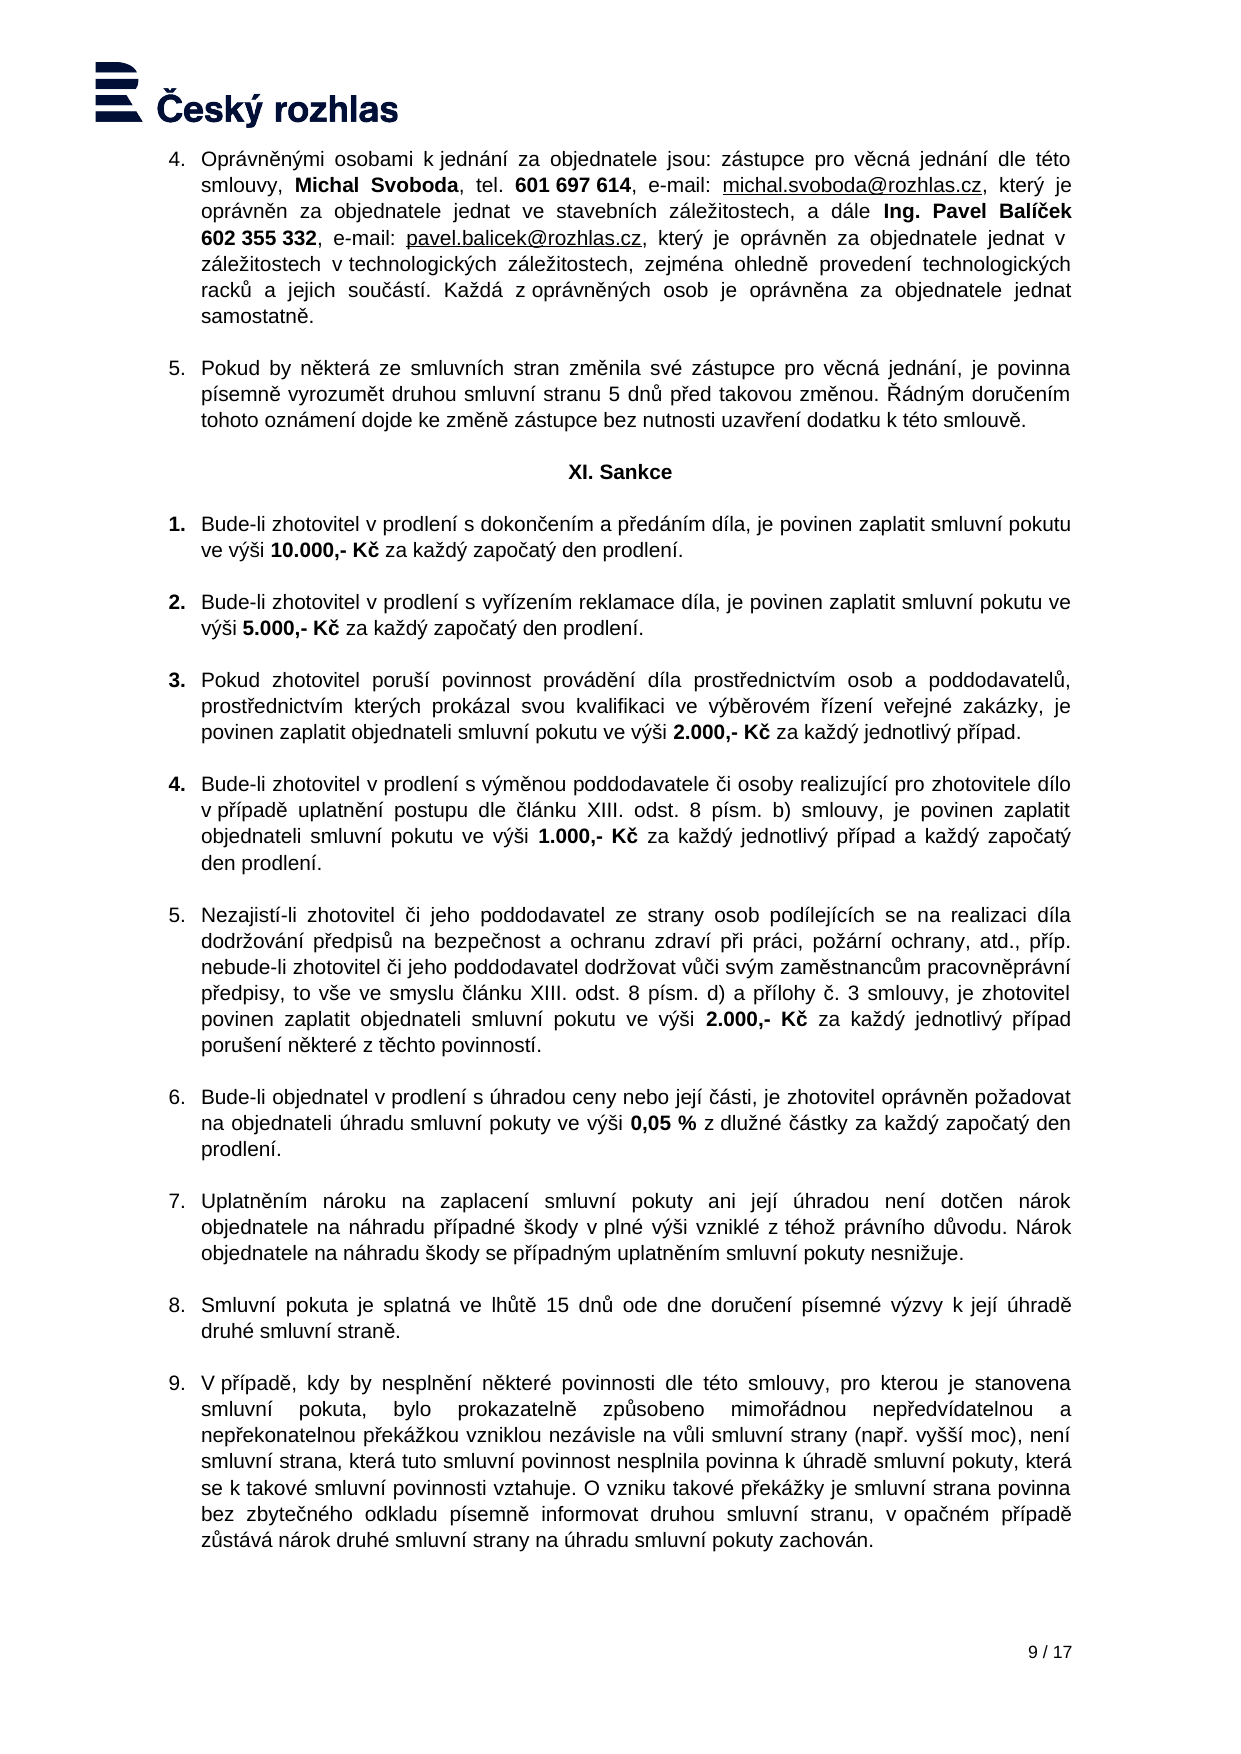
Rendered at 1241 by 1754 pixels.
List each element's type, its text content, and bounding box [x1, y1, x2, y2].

list Uplatněním nároku na zaplacení smluvní pokuty ani její úhradou není dotčen nárok objednatele na náhradu případné škody v plné výši vzniklé z téhož právního důvodu. Nárok objednatele na náhradu škody se případným uplatněním smluvní pokuty nesnižuje. [168, 1188, 1072, 1266]
list V případě, kdy by nesplnění některé povinnosti dle této smlouvy, pro kterou je stanovena smluvní pokuta, bylo prokazatelně způsobeno mimořádnou nepředvídatelnou a nepřekonatelnou překážkou vzniklou nezávisle na vůli smluvní strany (např. vyšší moc), není smluvní strana, která tuto smluvní povinnost nesplnila povinna k úhradě smluvní pokuty, která se k takové smluvní povinnosti vztahuje. O vzniku takové překážky je smluvní strana povinna bez zbytečného odkladu písemně informovat druhou smluvní stranu, v opačném případě zůstává nárok druhé smluvní strany na úhradu smluvní pokuty zachován. [168, 1370, 1072, 1552]
list Pokud by některá ze smluvních stran změnila své zástupce pro věcná jednání, je povinna písemně vyrozumět druhou smluvní stranu 5 dnů před takovou změnou. Řádným doručením tohoto oznámení dojde ke změně zástupce bez nutnosti uzavření dodatku k této smlouvě. [168, 354, 1072, 432]
list Bude-li zhotovitel v prodlení s vyřízením reklamace díla, je povinen zaplatit smluvní pokutu ve výši 5.000,- Kč za každý započatý den prodlení. [168, 589, 1072, 641]
list Bude-li zhotovitel v prodlení s dokončením a předáním díla, je povinen zaplatit smluvní pokutu ve výši 10.000,- Kč za každý započatý den prodlení. [168, 511, 1072, 563]
subtitle Sankce [168, 458, 1072, 484]
list Nezajistí-li zhotovitel či jeho poddodavatel ze strany osob podílejících se na realizaci díla dodržování předpisů na bezpečnost a ochranu zdraví při práci, požární ochrany, atd., příp. nebude-li zhotovitel či jeho poddodavatel dodržovat vůči svým zaměstnancům pracovněprávní předpisy, to vše ve smyslu článku XIII. odst. 8 písm. d) a přílohy č. 3 smlouvy, je zhotovitel povinen zaplatit objednateli smluvní pokutu ve výši 2.000,- Kč za každý jednotlivý případ porušení některé z těchto povinností. [168, 901, 1072, 1057]
list Bude-li objednatel v prodlení s úhradou ceny nebo její části, je zhotovitel oprávněn požadovat na objednateli úhradu smluvní pokuty ve výši 0,05 % z dlužné částky za každý započatý den prodlení. [168, 1083, 1072, 1162]
list Smluvní pokuta je splatná ve lhůtě 15 dnů ode dne doručení písemné výzvy k její úhradě druhé smluvní straně. [168, 1292, 1072, 1344]
list Oprávněnými osobami k jednání za objednatele jsou: zástupce pro věcná jednání dle této smlouvy, Michal Svoboda, tel. 601 697 614, e-mail: michal.svoboda@rozhlas.cz, který je oprávněn za objednatele jednat ve stavebních záležitostech, a dále Ing. Pavel Balíček 602 355 332, e-mail: pavel.balicek@rozhlas.cz, který je oprávněn za objednatele jednat v záležitostech v technologických záležitostech, zejména ohledně provedení technologických racků a jejich součástí. Každá z oprávněných osob je oprávněna za objednatele jednat samostatně. [168, 146, 1072, 328]
picture [95, 62, 398, 128]
list Bude-li zhotovitel v prodlení s výměnou poddodavatele či osoby realizující pro zhotovitele dílo v případě uplatnění postupu dle článku XIII. odst. 8 písm. b) smlouvy, je povinen zaplatit objednateli smluvní pokutu ve výši 1.000,- Kč za každý jednotlivý případ a každý započatý den prodlení. [168, 771, 1072, 875]
list Pokud zhotovitel poruší povinnost provádění díla prostřednictvím osob a poddodavatelů, prostřednictvím kterých prokázal svou kvalifikaci ve výběrovém řízení veřejné zakázky, je povinen zaplatit objednateli smluvní pokutu ve výši 2.000,- Kč za každý jednotlivý případ. [168, 667, 1072, 745]
